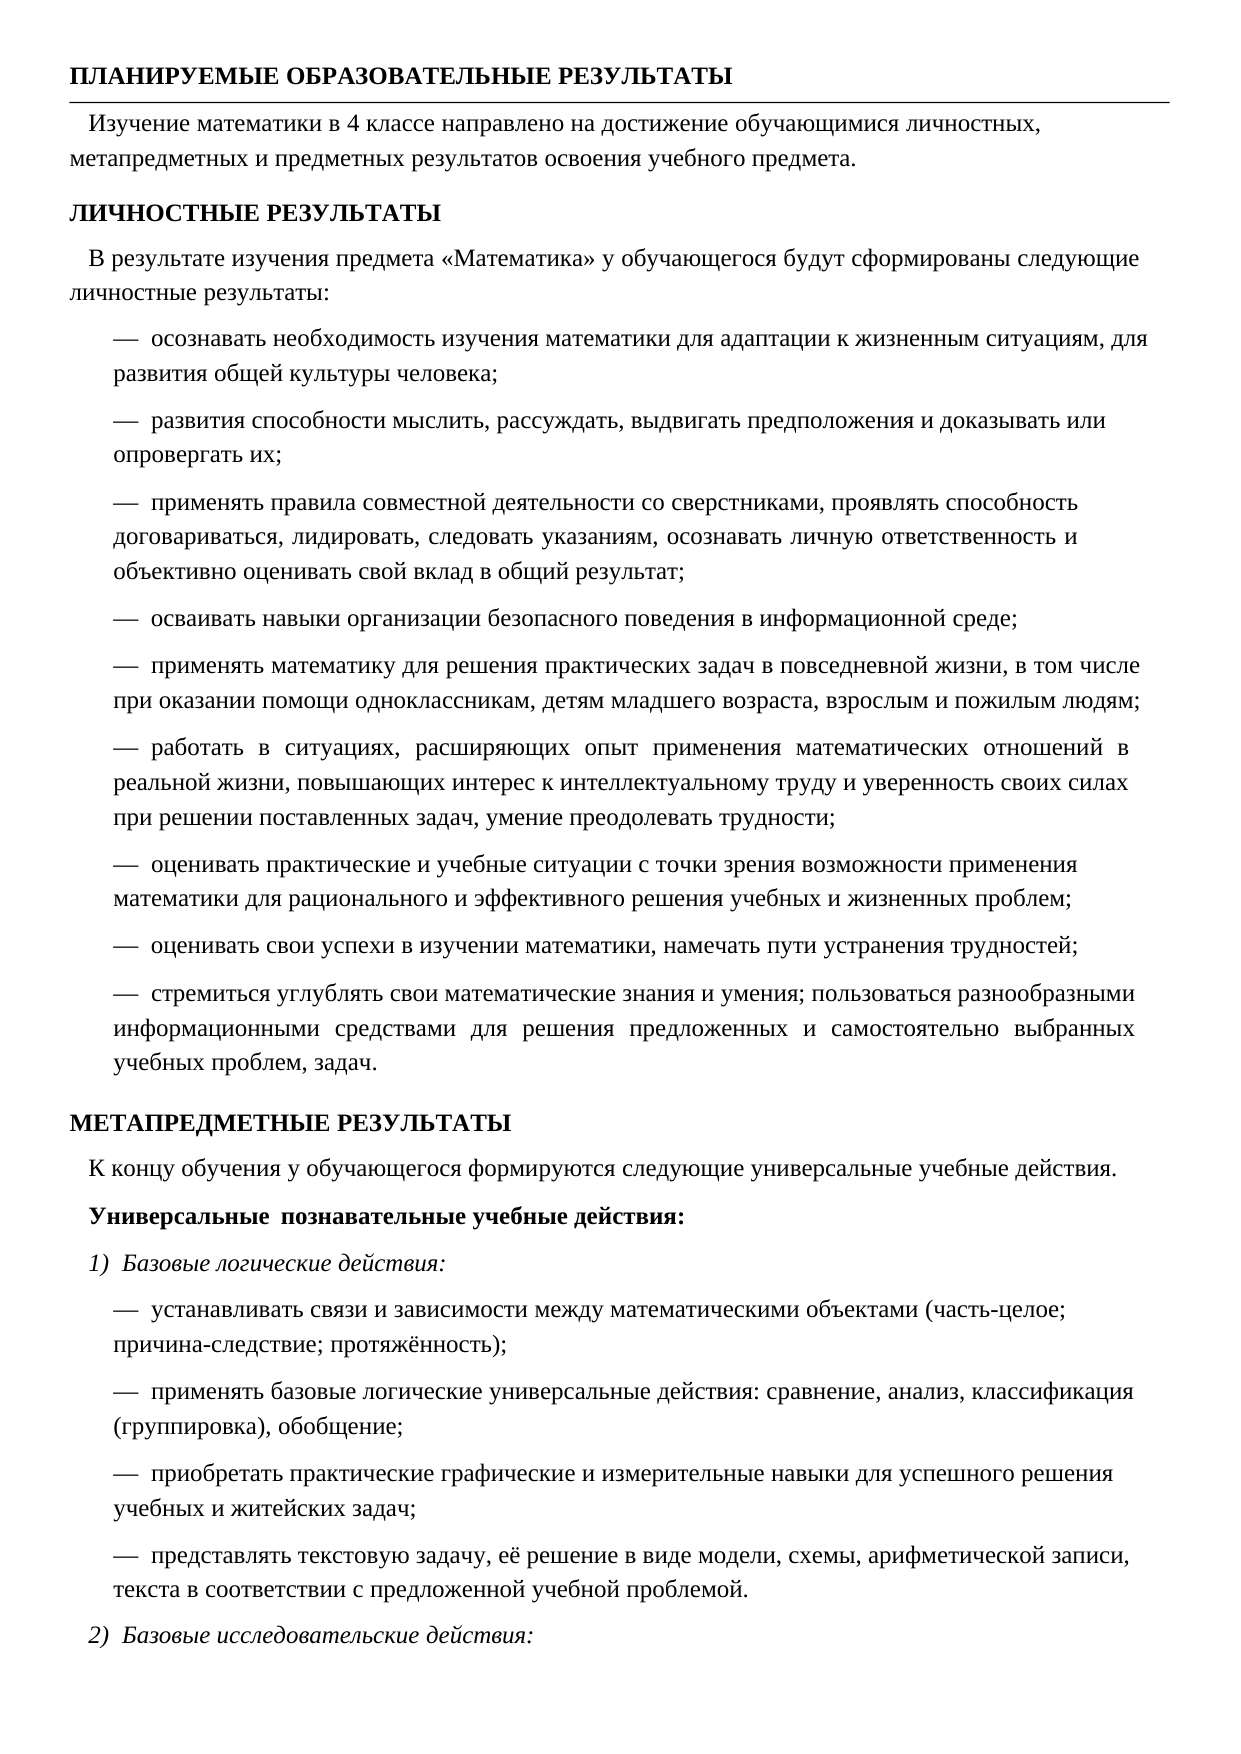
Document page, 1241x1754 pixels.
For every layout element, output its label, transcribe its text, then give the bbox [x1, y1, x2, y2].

list Базовые логические действия: [88, 1248, 1184, 1277]
text К концу обучения у обучающегося формируются следующие универсальные учебные действия. [88, 1153, 1184, 1182]
subtitle МЕТАПРЕДМЕТНЫЕ РЕЗУЛЬТАТЫ [69, 1108, 1184, 1137]
list приобретать практические графические и измерительные навыки для успешного решения учебных и житейских задач; [113, 1458, 1114, 1521]
subtitle ПЛАНИРУЕМЫЕ ОБРАЗОВАТЕЛЬНЫЕ РЕЗУЛЬТАТЫ [69, 61, 1184, 90]
subtitle ЛИЧНОСТНЫЕ РЕЗУЛЬТАТЫ [69, 198, 1184, 226]
text Изучение математики в 4 классе направлено на достижение обучающимися личностных, метапредметных и предметных результатов освоения учебного предмета. [69, 108, 1042, 172]
list применять правила совместной деятельности со сверстниками, проявлять способность договариваться, лидировать, следовать указаниям, осознавать личную ответственность и объективно оценивать свой вклад в общий результат; [113, 487, 1078, 585]
list осваивать навыки организации безопасного поведения в информационной среде; [113, 603, 1184, 632]
list осознавать необходимость изучения математики для адаптации к жизненным ситуациям, для развития общей культуры человека; [113, 323, 1149, 387]
list представлять текстовую задачу, её решение в виде модели, схемы, арифметической записи, текста в соответствии с предложенной учебной проблемой. [113, 1540, 1131, 1603]
list стремиться углублять свои математические знания и умения; пользоваться разнообразными информационными средствами для решения предложенных и самостоятельно выбранных учебных проблем, задач. [113, 978, 1136, 1076]
list оценивать свои успехи в изучении математики, намечать пути устранения трудностей; [113, 931, 1184, 959]
list работать в ситуациях, расширяющих опыт применения математических отношений в реальной жизни, повышающих интерес к интеллектуальному труду и уверенность своих силах при решении поставленных задач, умение преодолевать трудности; [113, 732, 1130, 831]
list оценивать практические и учебные ситуации с точки зрения возможности применения математики для рационального и эффективного решения учебных и жизненных проблем; [113, 849, 1078, 912]
list Базовые исследовательские действия: [88, 1620, 1184, 1649]
text В результате изучения предмета «Математика» у обучающегося будут сформированы следующие личностные результаты: [69, 243, 1140, 306]
list устанавливать связи и зависимости между математическими объектами (часть-целое; причина-следствие; протяжённость); [113, 1294, 1066, 1358]
list применять математику для решения практических задач в повседневной жизни, в том числе при оказании помощи одноклассникам, детям младшего возраста, взрослым и пожилым людям; [113, 651, 1141, 714]
list применять базовые логические универсальные действия: сравнение, анализ, классификация (группировка), обобщение; [113, 1376, 1134, 1440]
list развития способности мыслить, рассуждать, выдвигать предположения и доказывать или опровергать их; [113, 405, 1107, 468]
subtitle Универсальные познавательные учебные действия: [88, 1201, 1184, 1229]
